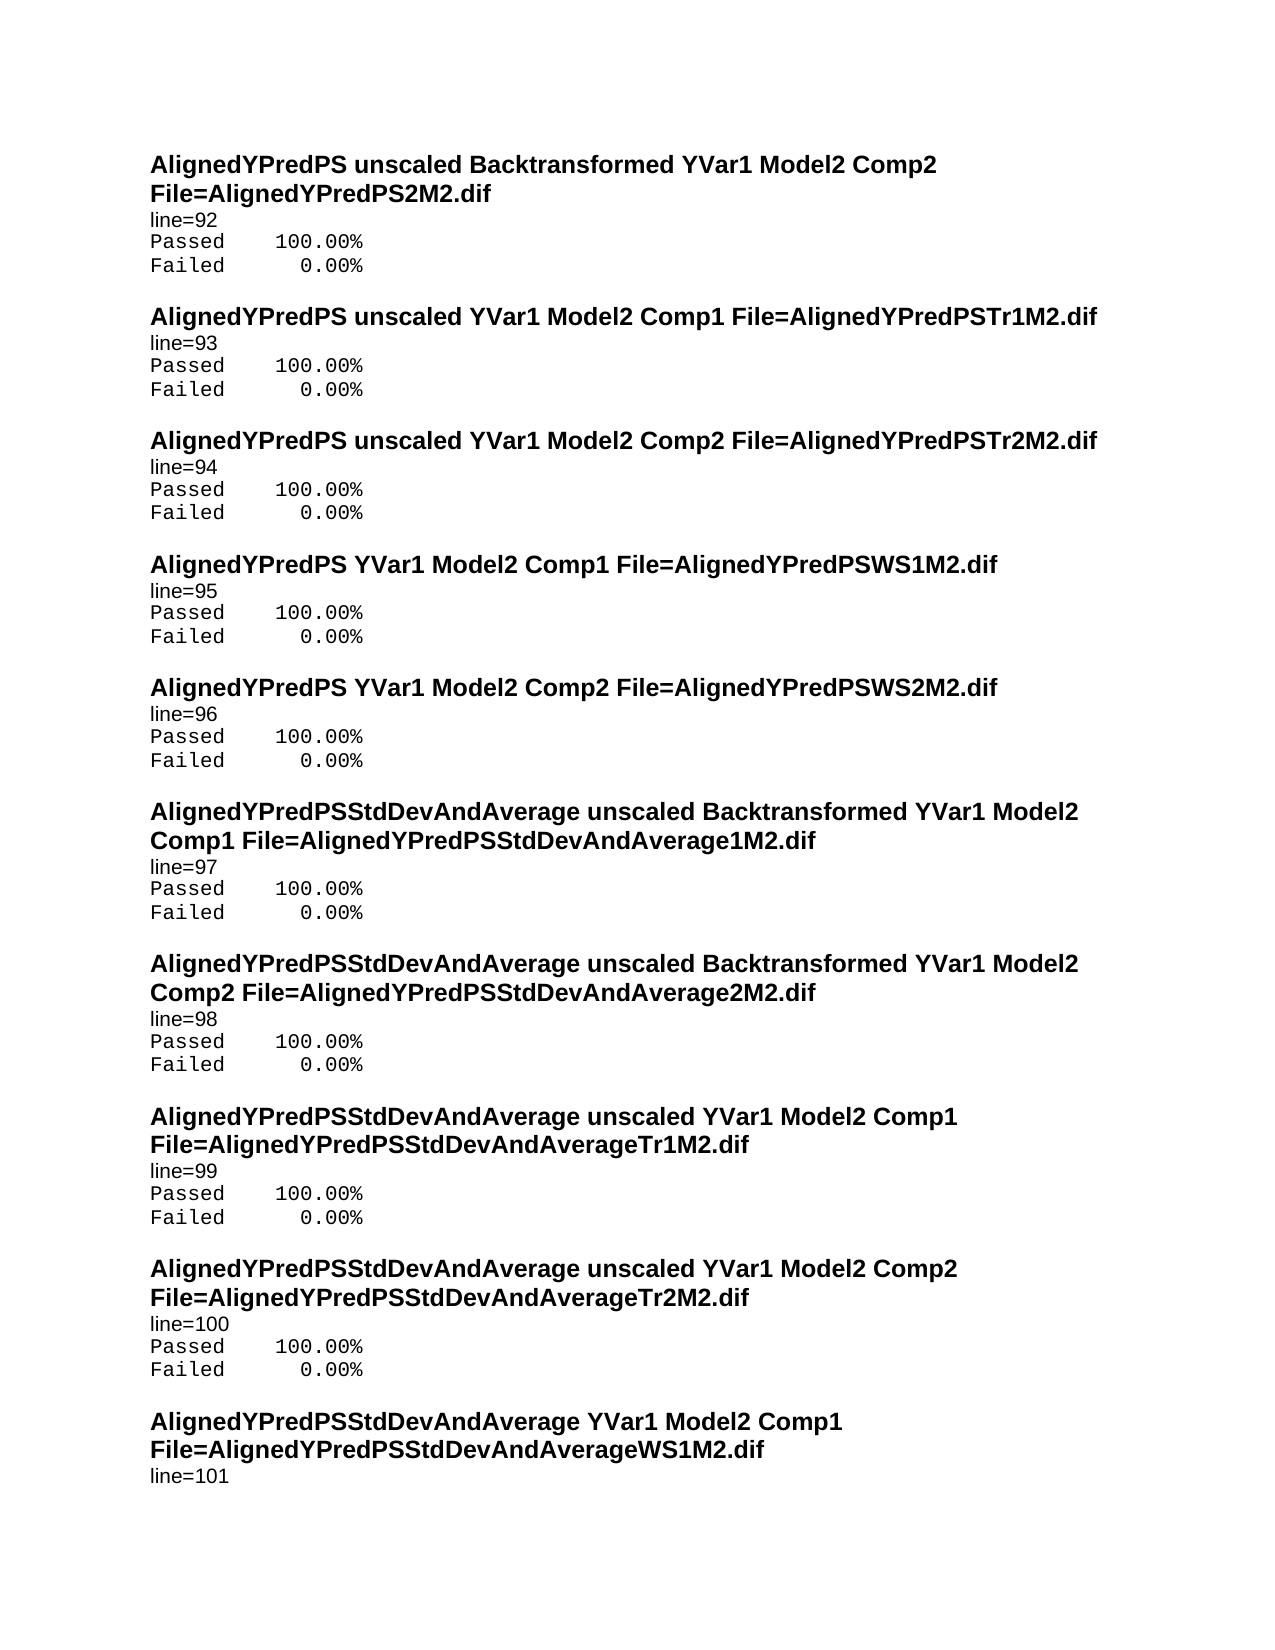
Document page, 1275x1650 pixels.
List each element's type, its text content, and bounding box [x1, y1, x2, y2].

text line=97 [150, 854, 1125, 878]
text Passed 100.00% [150, 479, 1125, 502]
text Failed 0.00% [150, 750, 1125, 773]
text AlignedYPredPSStdDevAndAverage unscaled Backtransformed YVar1 Model2 Comp2 File=AlignedYPredPSStdDevAndAverage2M2.dif [150, 949, 1125, 1007]
text line=93 [150, 331, 1125, 355]
text Passed 100.00% [150, 726, 1125, 750]
text line=99 [150, 1159, 1125, 1183]
text Passed 100.00% [150, 602, 1125, 626]
text Failed 0.00% [150, 1054, 1125, 1078]
text AlignedYPredPS unscaled YVar1 Model2 Comp1 File=AlignedYPredPSTr1M2.dif [150, 302, 1125, 331]
text Passed 100.00% [150, 1336, 1125, 1359]
text Failed 0.00% [150, 502, 1125, 526]
text AlignedYPredPS YVar1 Model2 Comp1 File=AlignedYPredPSWS1M2.dif [150, 550, 1125, 578]
text line=95 [150, 578, 1125, 602]
text AlignedYPredPS YVar1 Model2 Comp2 File=AlignedYPredPSWS2M2.dif [150, 673, 1125, 702]
text Passed 100.00% [150, 1183, 1125, 1207]
text AlignedYPredPSStdDevAndAverage unscaled YVar1 Model2 Comp2 File=AlignedYPredPSStdDevAndAverageTr2M2.dif [150, 1254, 1125, 1312]
text AlignedYPredPS unscaled Backtransformed YVar1 Model2 Comp2 File=AlignedYPredPS2M2.dif [150, 150, 1125, 207]
text Failed 0.00% [150, 379, 1125, 402]
text AlignedYPredPSStdDevAndAverage unscaled Backtransformed YVar1 Model2 Comp1 File=AlignedYPredPSStdDevAndAverage1M2.dif [150, 797, 1125, 854]
text Failed 0.00% [150, 255, 1125, 279]
text AlignedYPredPSStdDevAndAverage unscaled YVar1 Model2 Comp1 File=AlignedYPredPSStdDevAndAverageTr1M2.dif [150, 1102, 1125, 1159]
text line=94 [150, 455, 1125, 479]
text line=100 [150, 1312, 1125, 1336]
text line=98 [150, 1007, 1125, 1031]
text Failed 0.00% [150, 902, 1125, 926]
text line=101 [150, 1464, 1125, 1488]
text Passed 100.00% [150, 878, 1125, 902]
text line=92 [150, 207, 1125, 231]
text Failed 0.00% [150, 1207, 1125, 1231]
text line=96 [150, 702, 1125, 726]
text Failed 0.00% [150, 1359, 1125, 1383]
text Failed 0.00% [150, 626, 1125, 650]
text AlignedYPredPS unscaled YVar1 Model2 Comp2 File=AlignedYPredPSTr2M2.dif [150, 426, 1125, 455]
text Passed 100.00% [150, 1031, 1125, 1054]
text Passed 100.00% [150, 355, 1125, 379]
text Passed 100.00% [150, 231, 1125, 255]
text AlignedYPredPSStdDevAndAverage YVar1 Model2 Comp1 File=AlignedYPredPSStdDevAndAverageWS1M2.dif [150, 1407, 1125, 1464]
